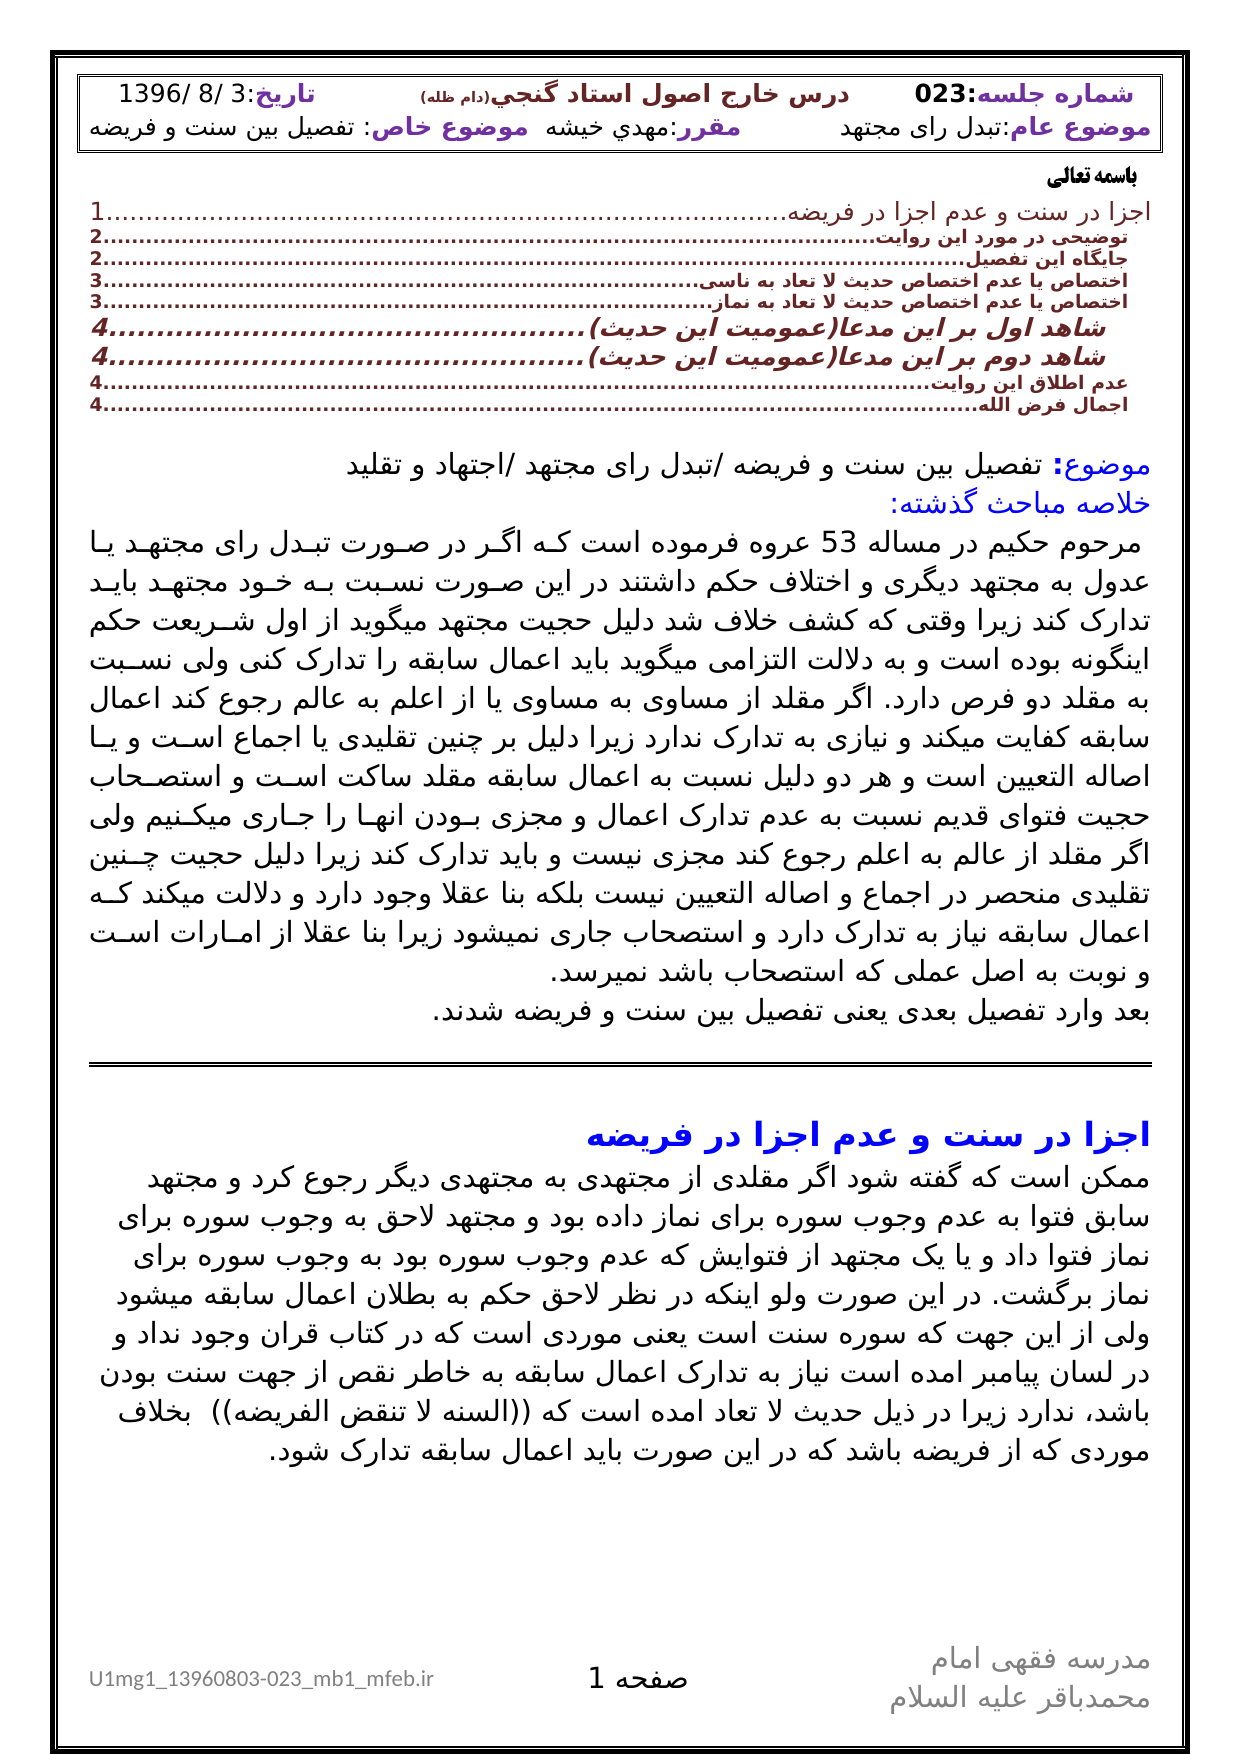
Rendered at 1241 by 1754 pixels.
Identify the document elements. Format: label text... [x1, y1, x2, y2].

text خلاصه مباحث گذشته: [89, 487, 1152, 521]
picture [1032, 157, 1152, 197]
text مرحوم حکیم در مساله 53 عروه فرموده است که اگر در صورت تبدل رای مجتهد یا عدول به مجتهد دیگری و اختلاف حکم داشتند در این صورت نسبت به خود مجتهد باید تدارک کند زیرا وقتی که کشف خلاف شد دلیل حجیت مجتهد میگوید از اول شریعت حکم اینگونه بوده است و به دلالت التزامی میگوید باید اعمال سابقه را تدارک کنی ولی نسبت به مقلد دو فرص دارد. اگر مقلد از مساوی به مساوی یا از اعلم به عالم رجوع کند اعمال سابقه کفایت میکند و نیازی به تدارک ندارد زیرا دلیل بر چنین تقلیدی یا اجماع است و یا اصاله التعیین است و هر دو دلیل نسبت به اعمال سابقه مقلد ساکت است و استصحاب حجیت فتوای قدیم نسبت به عدم تدارک اعمال و مجزی بودن انها را جاری میکنیم ولی اگر مقلد از عالم به اعلم رجوع کند مجزی نیست و باید تدارک کند زیرا دلیل حجیت چنین تقلیدی منحصر در اجماع و اصاله التعیین نیست بلکه بنا عقلا وجود دارد و دلالت میکند که اعمال سابقه نیاز به تدارک دارد و استصحاب جاری نمیشود زیرا بنا عقلا از امارات است و نوبت به اصل عملی که استصحاب باشد نمیرسد. [89, 526, 1152, 988]
text اجزا در سنت و عدم اجزا در فریضه 1 [89, 197, 1152, 226]
text ممکن است که گفته شود اگر مقلدی از مجتهدی به مجتهدی دیگر رجوع کرد و مجتهد سابق فتوا به عدم وجوب سوره برای نماز داده بود و مجتهد لاحق به وجوب سوره برای نماز فتوا داد و یا یک مجتهد از فتوایش که عدم وجوب سوره بود به وجوب سوره برای نماز برگشت. در این صورت ولو اینکه در نظر لاحق حکم به بطلان اعمال سابقه میشود ولی از این جهت که سوره سنت است یعنی موردی است که در کتاب قران وجود نداد و در لسان پیامبر امده است نیاز به تدارک اعمال سابقه به خاطر نقص از جهت سنت بودن باشد، ندارد زیرا در ذیل حدیث لا تعاد امده است که ((السنه لا تنقض الفریضه)) بخلاف موردی که از فریضه باشد که در این صورت باید اعمال سابقه تدارک شود. [89, 1160, 1152, 1467]
text توضیحی در مورد این روایت 2 [89, 226, 1128, 248]
text جایگاه این تفصیل 2 [89, 248, 1128, 269]
text اختصاص یا عدم اختصاص حدیث لا تعاد به نماز 3 [89, 291, 1128, 313]
text اختصاص یا عدم اختصاص حدیث لا تعاد به ناسی 3 [89, 269, 1128, 291]
text شاهد اول بر این مدعا(عمومیت این حدیث) 4 [89, 313, 1106, 342]
text شاهد دوم بر این مدعا(عمومیت این حدیث) 4 [89, 342, 1106, 372]
text بعد وارد تفصیل بعدی یعنی تفصیل بین سنت و فریضه شدند. [89, 993, 1152, 1027]
subtitle اجزا در سنت و عدم اجزا در فریضه [89, 1116, 1152, 1154]
text موضوع: تفصیل بین سنت و فریضه /تبدل رای مجتهد /اجتهاد و تقلید [89, 448, 1152, 482]
text اجمال فرض الله 4 [89, 393, 1128, 415]
text عدم اطلاق این روایت 4 [89, 372, 1128, 393]
